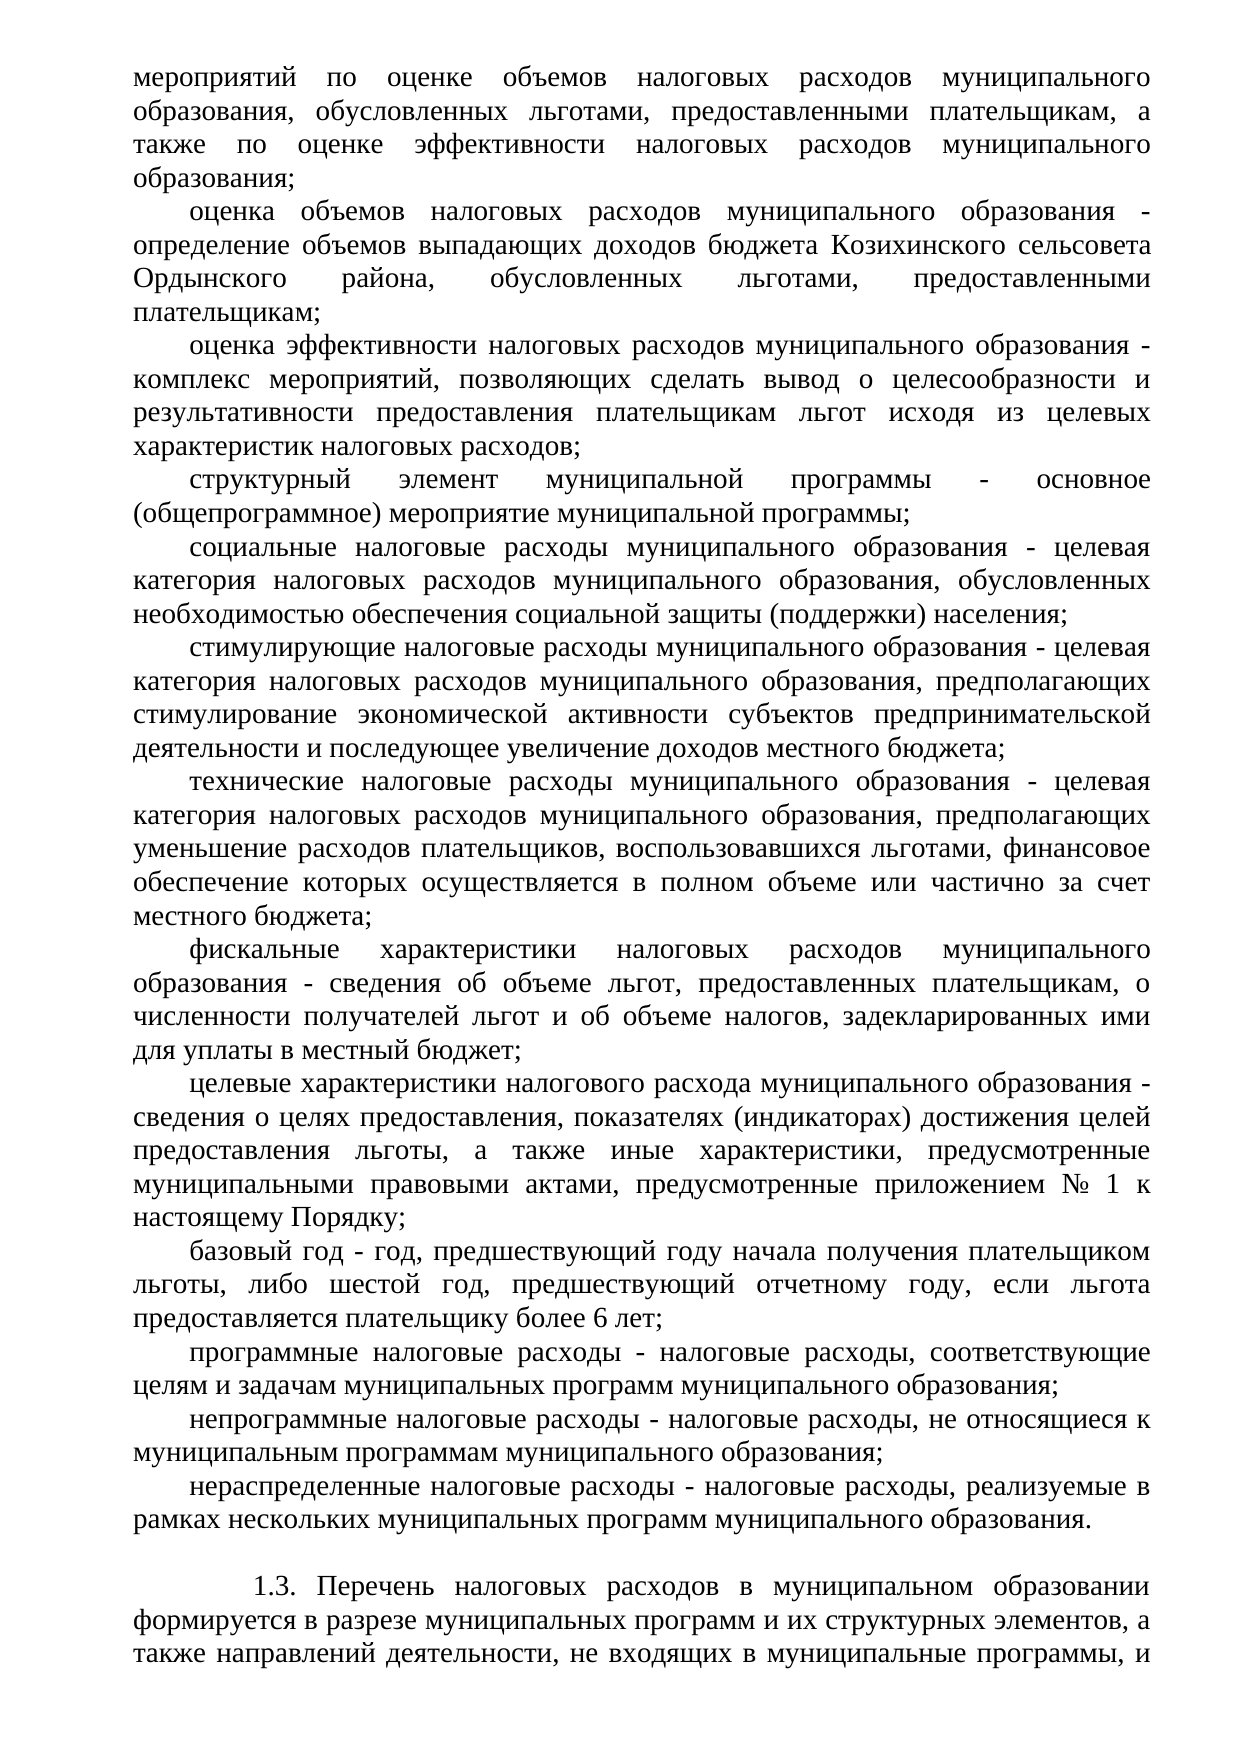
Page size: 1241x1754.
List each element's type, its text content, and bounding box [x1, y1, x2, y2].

text социальные налоговые расходы муниципального образования - целевая категория налоговых расходов муниципального образования, обусловленных необходимостью обеспечения социальной защиты (поддержки) населения; [133, 529, 1152, 629]
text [133, 59, 1152, 193]
text целевые характеристики налогового расхода муниципального образования - сведения о целях предоставления, показателях (индикаторах) достижения целей предоставления льготы, а также иные характеристики, предусмотренные муниципальными правовыми актами, предусмотренные приложением № 1 к настоящему Порядку; [133, 1065, 1152, 1233]
text нераспределенные налоговые расходы - налоговые расходы, реализуемые в рамках нескольких муниципальных программ муниципального образования. [133, 1468, 1152, 1535]
text оценка объемов налоговых расходов муниципального образования - определение объемов выпадающих доходов бюджета Козихинского сельсовета Ордынского района, обусловленных льготами, предоставленными плательщикам; [133, 193, 1152, 327]
text оценка эффективности налоговых расходов муниципального образования - комплекс мероприятий, позволяющих сделать вывод о целесообразности и результативности предоставления плательщикам льгот исходя из целевых характеристик налоговых расходов; [133, 327, 1152, 462]
text базовый год - год, предшествующий году начала получения плательщиком льготы, либо шестой год, предшествующий отчетному году, если льгота предоставляется плательщику более 6 лет; [133, 1233, 1152, 1334]
text технические налоговые расходы муниципального образования - целевая категория налоговых расходов муниципального образования, предполагающих уменьшение расходов плательщиков, воспользовавшихся льготами, финансовое обеспечение которых осуществляется в полном объеме или частично за счет местного бюджета; [133, 763, 1152, 931]
text стимулирующие налоговые расходы муниципального образования - целевая категория налоговых расходов муниципального образования, предполагающих стимулирование экономической активности субъектов предпринимательской деятельности и последующее увеличение доходов местного бюджета; [133, 629, 1152, 763]
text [133, 1568, 1152, 1669]
text фискальные характеристики налоговых расходов муниципального образования - сведения об объеме льгот, предоставленных плательщикам, о численности получателей льгот и об объеме налогов, задекларированных ими для уплаты в местный бюджет; [133, 931, 1152, 1065]
text непрограммные налоговые расходы - налоговые расходы, не относящиеся к муниципальным программам муниципального образования; [133, 1401, 1152, 1468]
text программные налоговые расходы - налоговые расходы, соответствующие целям и задачам муниципальных программ муниципального образования; [133, 1334, 1152, 1401]
text структурный элемент муниципальной программы - основное (общепрограммное) мероприятие муниципальной программы; [133, 462, 1152, 529]
